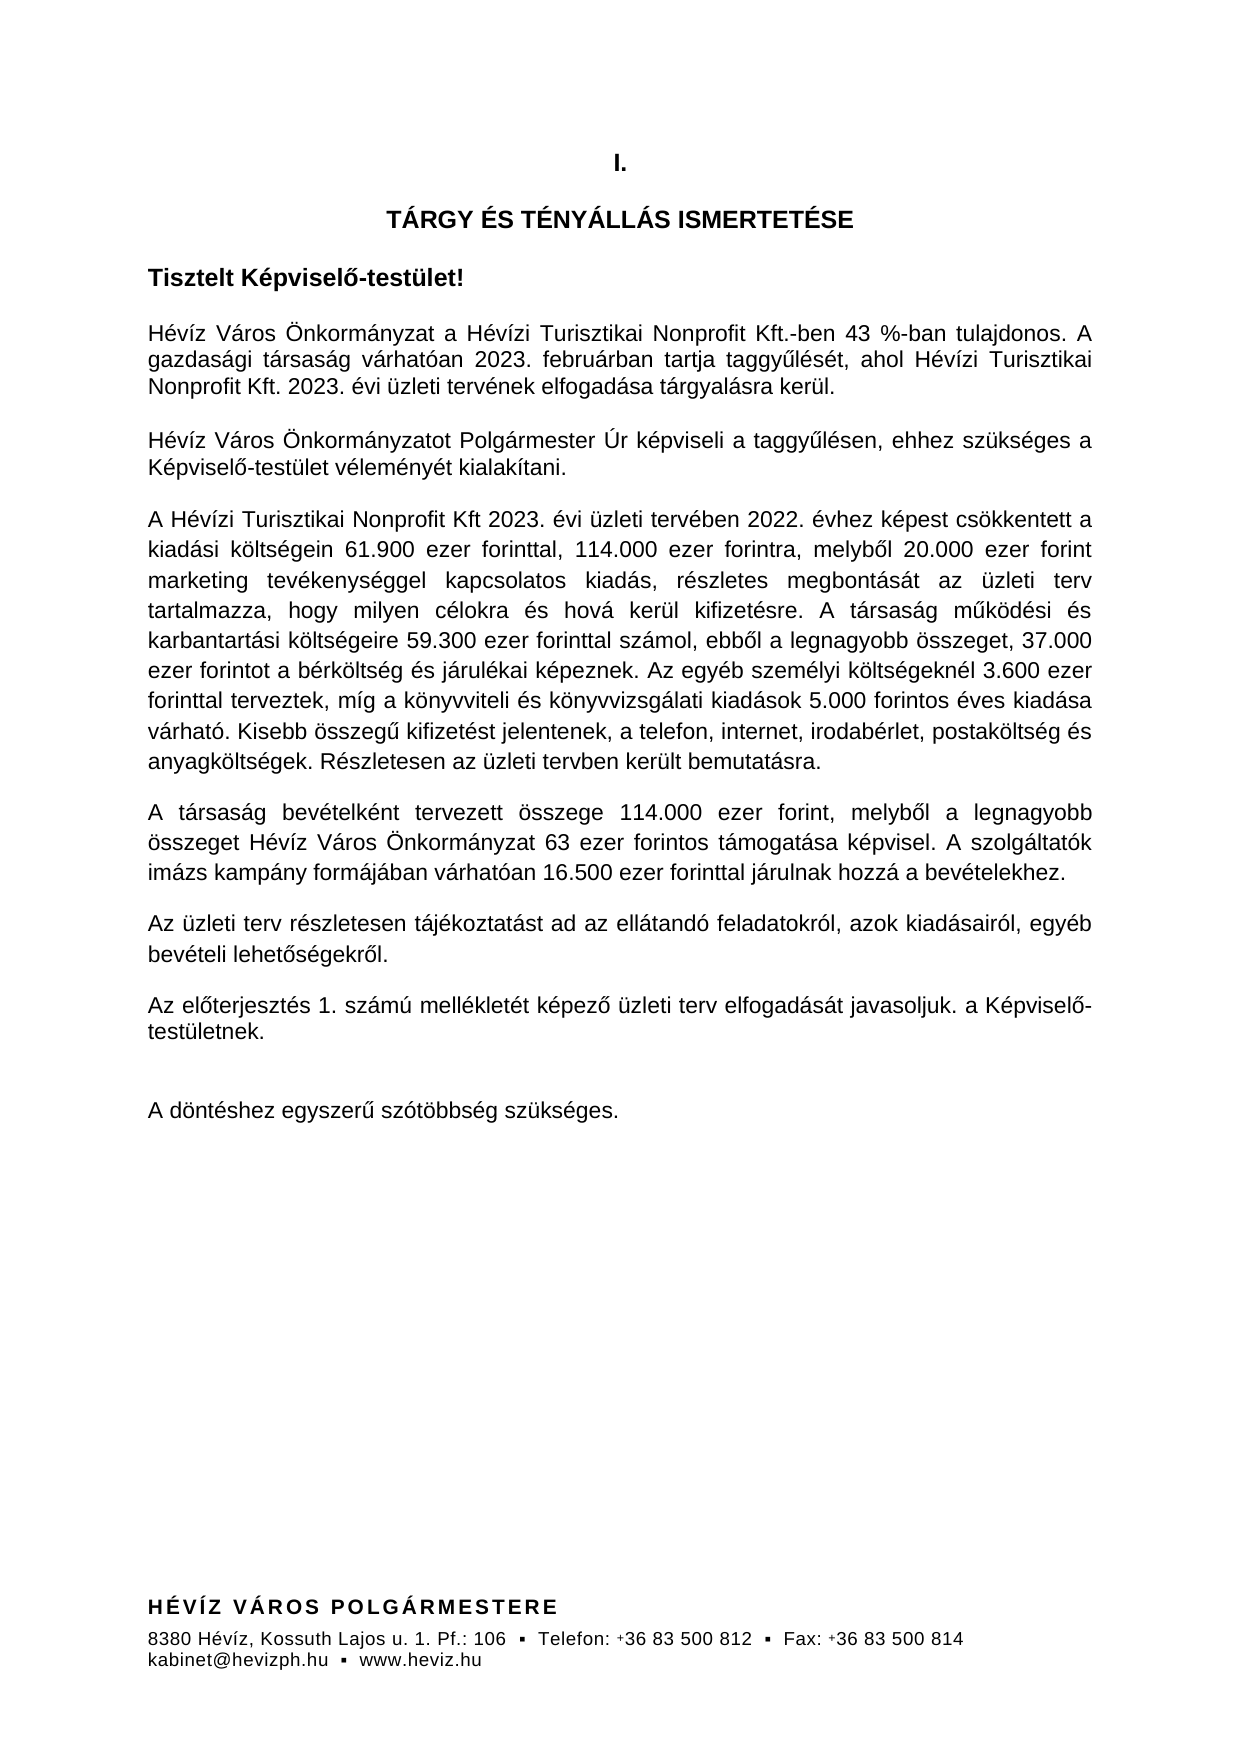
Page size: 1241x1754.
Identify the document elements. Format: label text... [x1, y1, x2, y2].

text Az üzleti terv részletesen tájékoztatást ad az ellátandó feladatokról, azok kiadásairól, egyéb bevételi lehetőségekről. [148, 910, 1093, 967]
text A Hévízi Turisztikai Nonprofit Kft 2023. évi üzleti tervében 2022. évhez képest csökkentett a kiadási költségein 61.900 ezer forinttal, 114.000 ezer forintra, melyből 20.000 ezer forint marketing tevékenységgel kapcsolatos kiadás, részletes megbontását az üzleti terv tartalmazza, hogy milyen célokra és hová kerül kifizetésre. A társaság működési és karbantartási költségeire 59.300 ezer forinttal számol, ebből a legnagyobb összeget, 37.000 ezer forintot a bérköltség és járulékai képeznek. Az egyéb személyi költségeknél 3.600 ezer forinttal terveztek, míg a könyvviteli és könyvvizsgálati kiadások 5.000 forintos éves kiadása várható. Kisebb összegű kifizetést jelentenek, a telefon, internet, irodabérlet, postaköltség és anyagköltségek. Részletesen az üzleti tervben került bemutatásra. [148, 506, 1093, 774]
text A társaság bevételként tervezett összege 114.000 ezer forint, melyből a legnagyobb összeget Hévíz Város Önkormányzat 63 ezer forintos támogatása képvisel. A szolgáltatók imázs kampány formájában várhatóan 16.500 ezer forinttal járulnak hozzá a bevételekhez. [148, 799, 1093, 886]
text I. [148, 148, 1093, 176]
text Tisztelt Képviselő-testület! [148, 263, 1093, 291]
text Hévíz Város Önkormányzat a Hévízi Turisztikai Nonprofit Kft.-ben 43 %-ban tulajdonos. A gazdasági társaság várhatóan 2023. februárban tartja taggyűlését, ahol Hévízi Turisztikai Nonprofit Kft. 2023. évi üzleti tervének elfogadása tárgyalásra kerül. [148, 320, 1093, 399]
text Az előterjesztés 1. számú mellékletét képező üzleti terv elfogadását javasoljuk. a Képviselő-testületnek. [148, 992, 1093, 1044]
text Hévíz Város Önkormányzatot Polgármester Úr képviseli a taggyűlésen, ehhez szükséges a Képviselő-testület véleményét kialakítani. [148, 427, 1093, 480]
text TÁRGY ÉS TÉNYÁLLÁS ISMERTETÉSE [148, 205, 1093, 234]
text A döntéshez egyszerű szótöbbség szükséges. [148, 1097, 1093, 1123]
